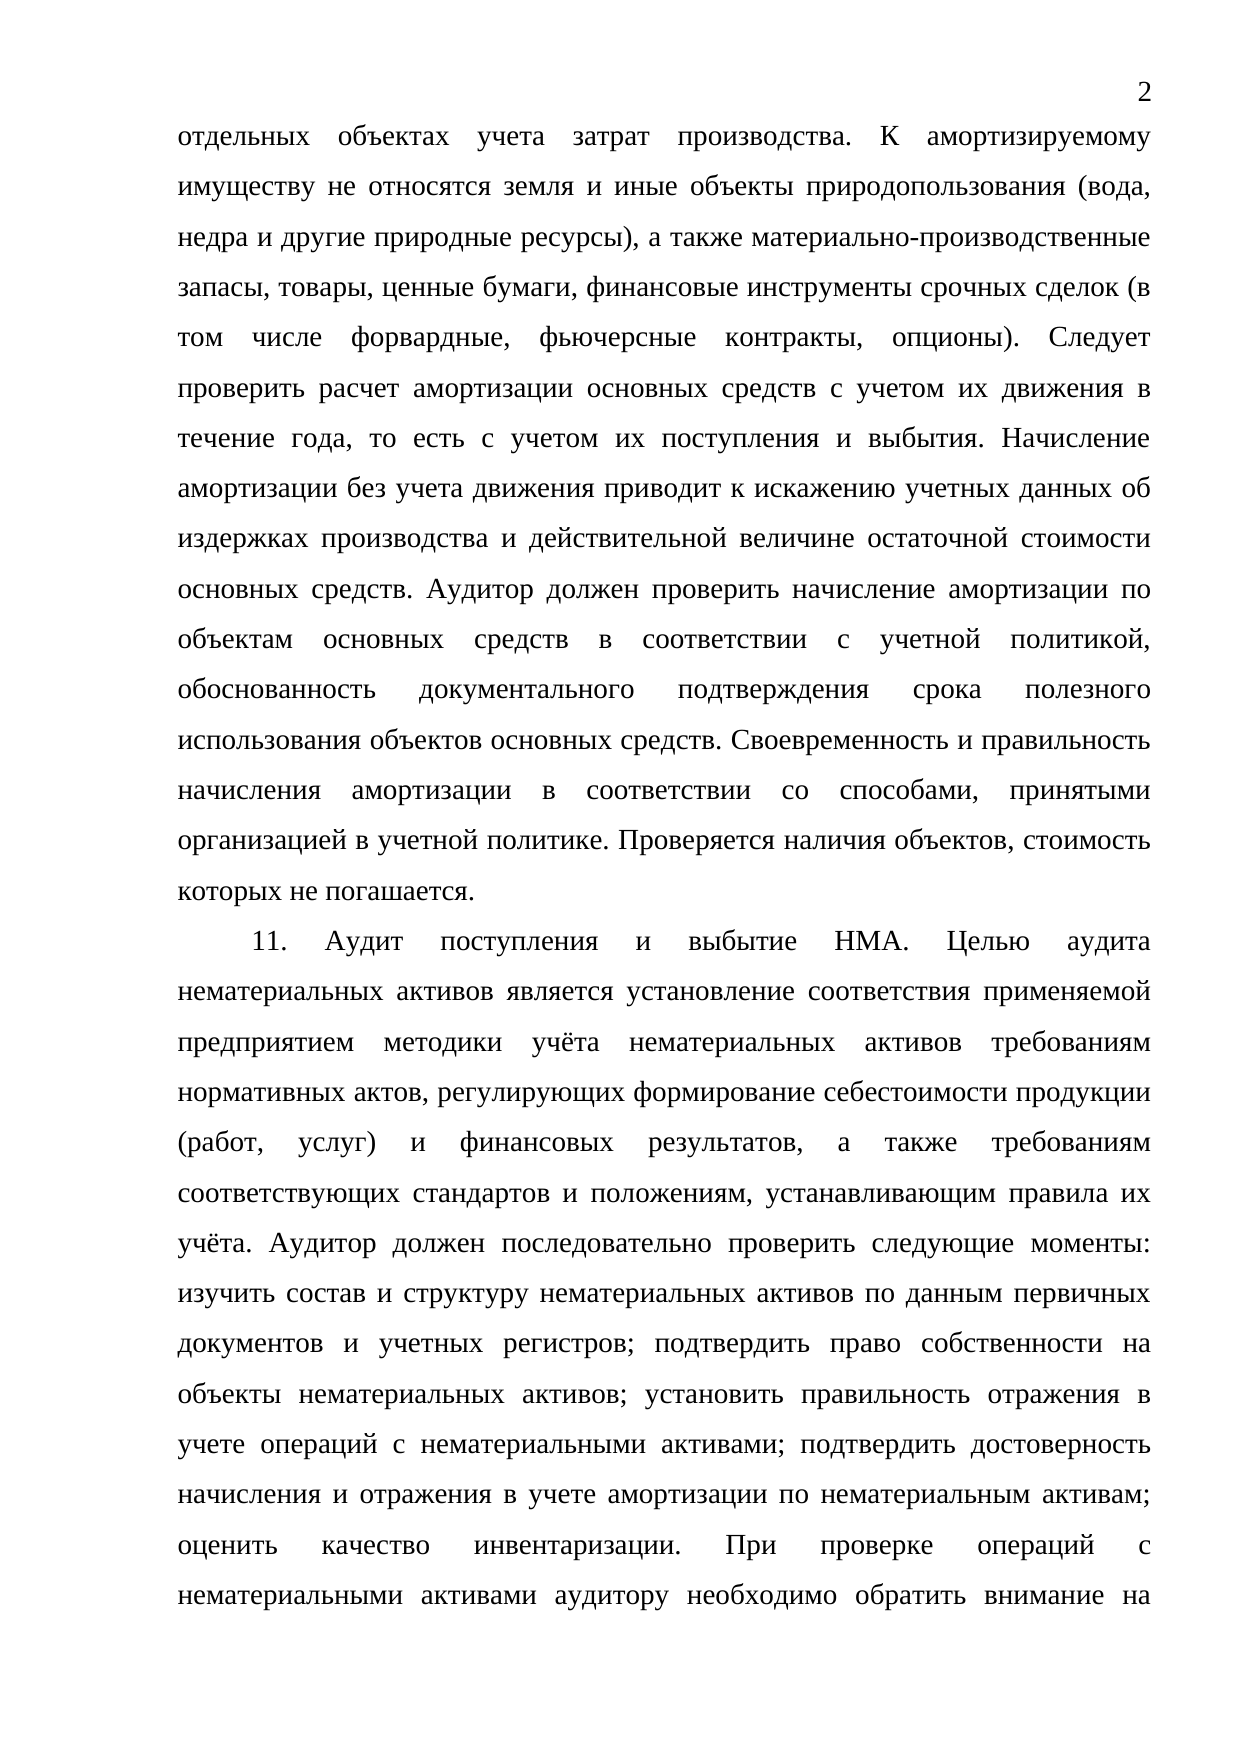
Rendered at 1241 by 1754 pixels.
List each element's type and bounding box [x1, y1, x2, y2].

text [177, 118, 1152, 906]
text [177, 923, 1152, 1611]
